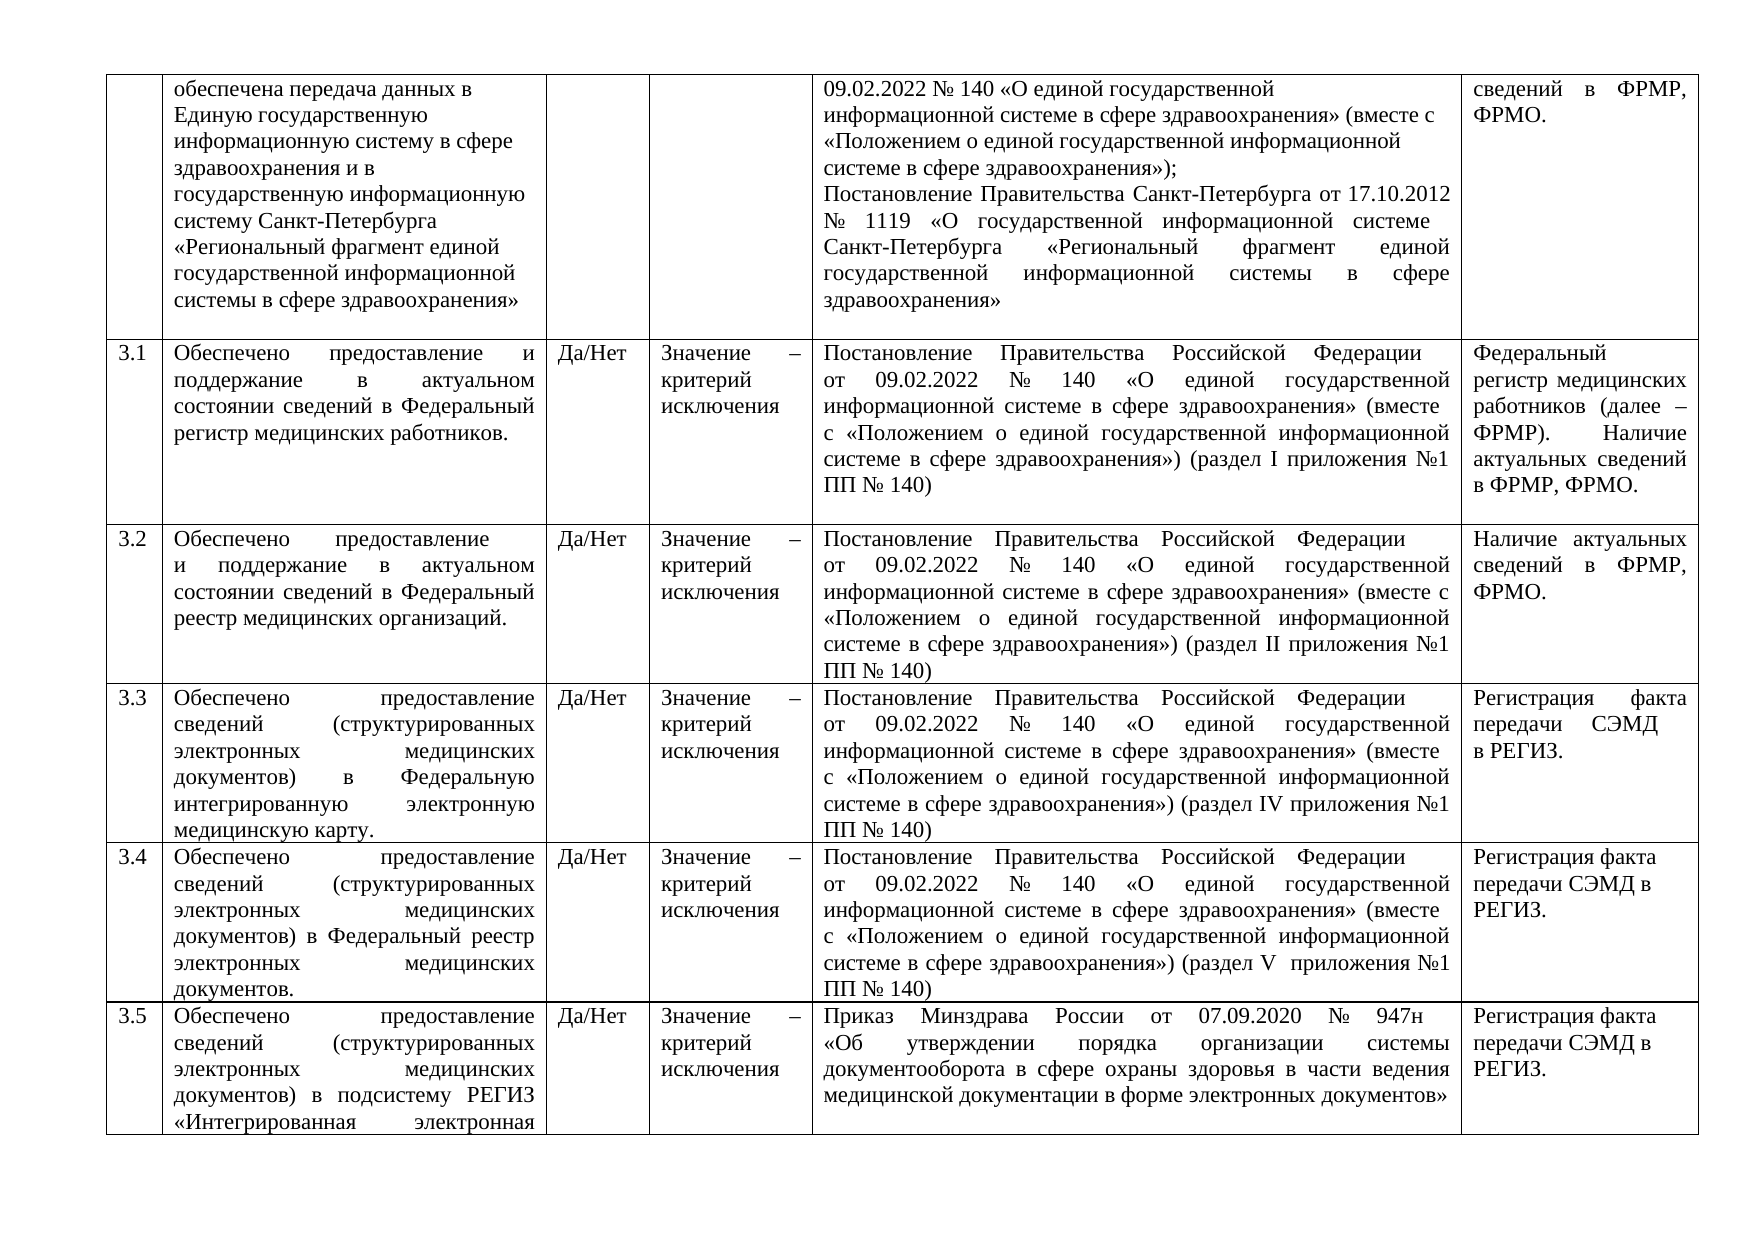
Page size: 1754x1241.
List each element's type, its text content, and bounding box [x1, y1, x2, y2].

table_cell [1462, 75, 1698, 338]
table_cell [547, 75, 649, 338]
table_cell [163, 75, 546, 338]
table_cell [813, 75, 1461, 338]
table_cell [1462, 1003, 1698, 1134]
table_cell 3.1 [107, 340, 162, 524]
table_cell Федеральный регистр медицинских работников (далее – ФРМР). Наличие актуальных сведений в ФРМР, ФРМО. [1462, 340, 1698, 524]
table_cell Значение – критерий исключения [650, 525, 812, 683]
table_cell Да/Нет [547, 1003, 649, 1134]
table_cell Постановление Правительства Российской Федерации от 09.02.2022 № 140 «О единой государственной информационной системе в сфере здравоохранения» (вместе с «Положением о единой государственной информационной системе в сфере здравоохранения») (раздел II приложения №1 ПП № 140) [813, 525, 1461, 683]
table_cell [813, 1003, 1461, 1134]
table_cell Значение – критерий исключения [650, 684, 812, 842]
table_cell Да/Нет [547, 525, 649, 683]
table_cell Да/Нет [547, 340, 649, 524]
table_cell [163, 1003, 546, 1134]
table_cell 3.3 [107, 684, 162, 842]
table_cell Да/Нет [547, 684, 649, 842]
table_cell Обеспечено предоставление сведений (структурированных электронных медицинских документов) в Федеральный реестр электронных медицинских документов. [163, 843, 546, 1001]
table_cell Регистрация факта передачи СЭМД в РЕГИЗ. [1462, 843, 1698, 1001]
table_cell Значение – критерий исключения [650, 340, 812, 524]
table_cell 3.5 [107, 1003, 162, 1134]
table_cell Обеспечено предоставление сведений (структурированных электронных медицинских документов) в Федеральную интегрированную электронную медицинскую карту. [163, 684, 546, 842]
table_cell Постановление Правительства Российской Федерации от 09.02.2022 № 140 «О единой государственной информационной системе в сфере здравоохранения» (вместе с «Положением о единой государственной информационной системе в сфере здравоохранения») (раздел IV приложения №1 ПП № 140) [813, 684, 1461, 842]
table_cell 3.2 [107, 525, 162, 683]
table_cell Постановление Правительства Российской Федерации от 09.02.2022 № 140 «О единой государственной информационной системе в сфере здравоохранения» (вместе с «Положением о единой государственной информационной системе в сфере здравоохранения») (раздел I приложения №1 ПП № 140) [813, 340, 1461, 524]
table_cell Регистрация факта передачи СЭМД в РЕГИЗ. [1462, 684, 1698, 842]
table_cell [650, 1003, 812, 1134]
table_cell [650, 75, 812, 338]
table_cell Постановление Правительства Российской Федерации от 09.02.2022 № 140 «О единой государственной информационной системе в сфере здравоохранения» (вместе с «Положением о единой государственной информационной системе в сфере здравоохранения») (раздел V приложения №1 ПП № 140) [813, 843, 1461, 1001]
table_cell Наличие актуальных сведений в ФРМР, ФРМО. [1462, 525, 1698, 683]
table_cell Обеспечено предоставление и поддержание в актуальном состоянии сведений в Федеральный реестр медицинских организаций. [163, 525, 546, 683]
table_cell Да/Нет [547, 843, 649, 1001]
table_cell Значение – критерий исключения [650, 843, 812, 1001]
table_cell 3.4 [107, 843, 162, 1001]
table_cell 3 [107, 75, 162, 338]
table_cell Обеспечено предоставление и поддержание в актуальном состоянии сведений в Федеральный регистр медицинских работников. [163, 340, 546, 524]
